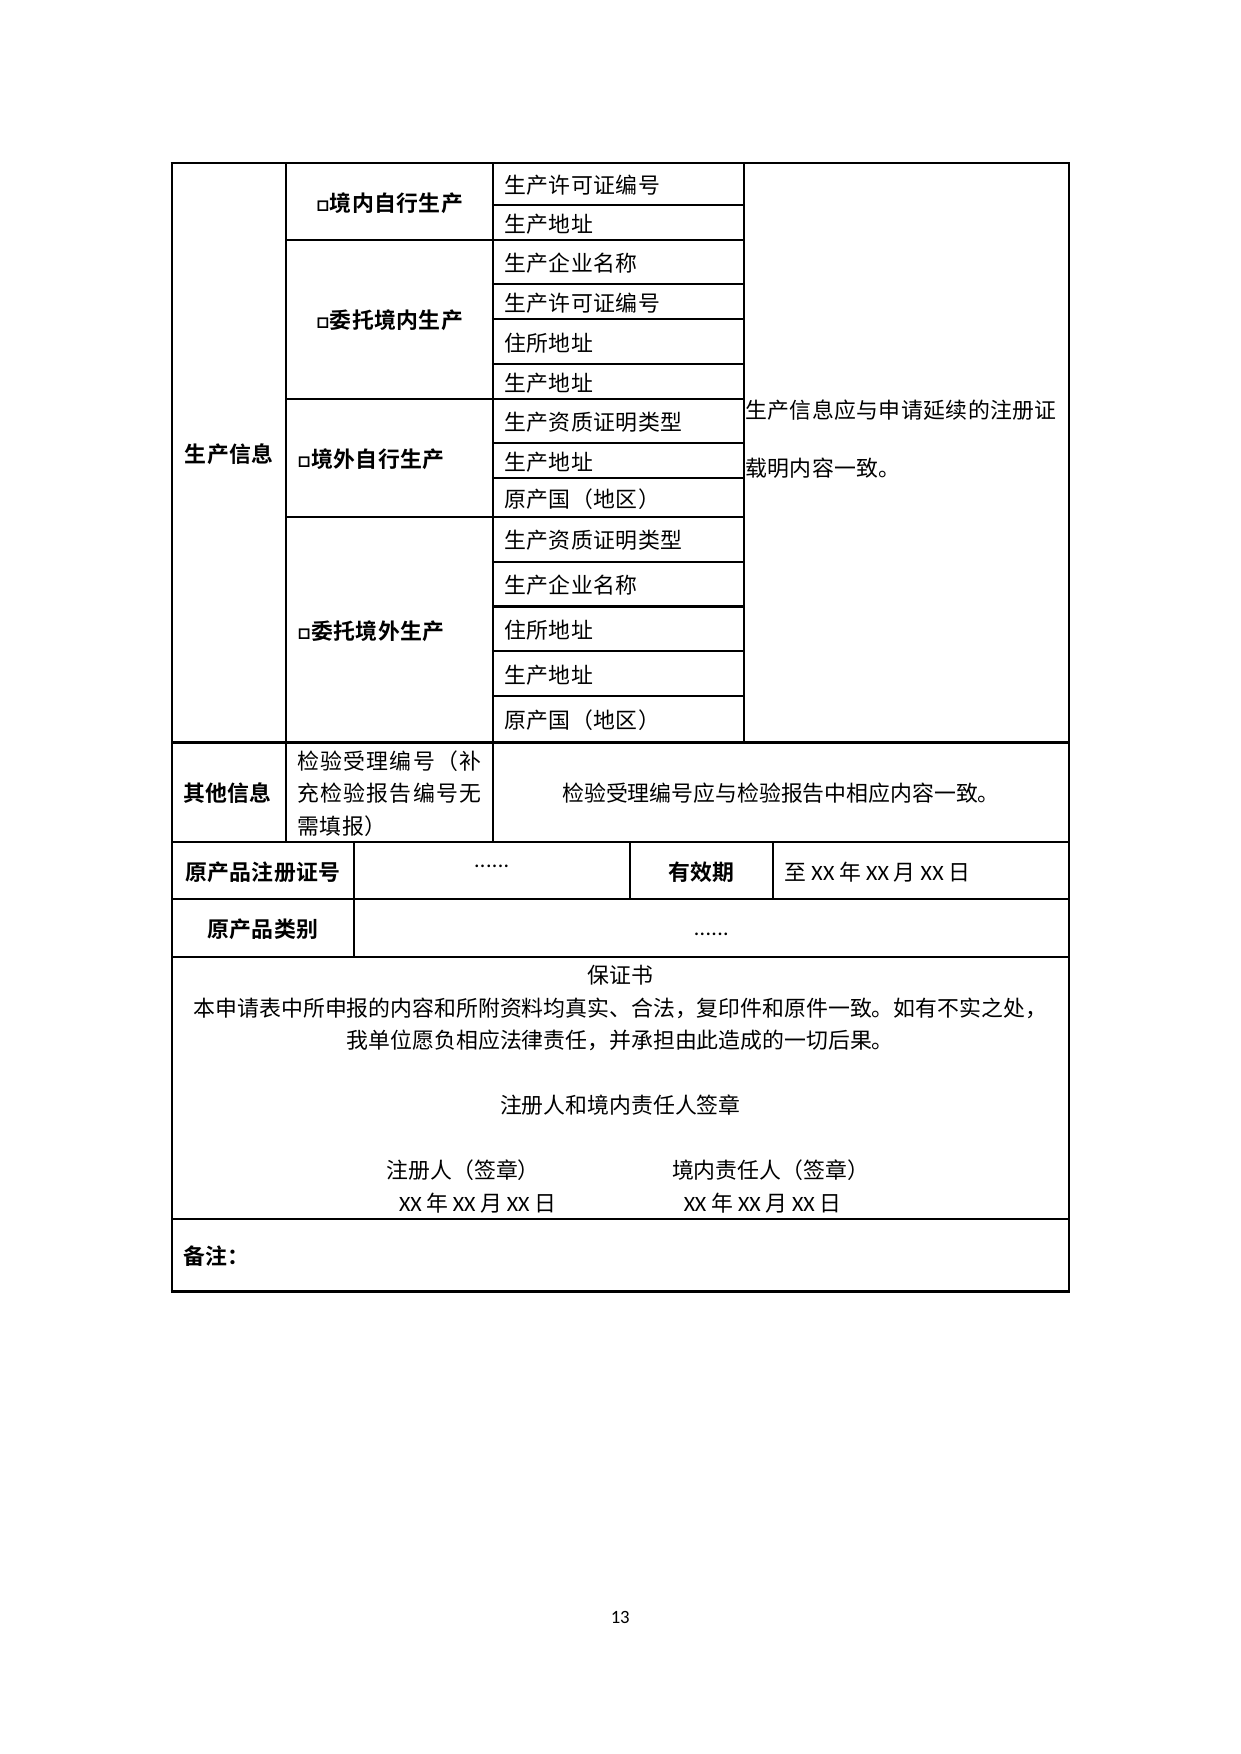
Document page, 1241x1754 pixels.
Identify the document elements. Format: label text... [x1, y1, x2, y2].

table_cell 原产国（地区） [494, 479, 743, 516]
table_cell ...... [355, 843, 629, 898]
table_cell 生产地址 [494, 206, 743, 239]
table_cell □境外自行生产 [287, 400, 492, 516]
table_cell 生产地址 [494, 444, 743, 477]
table_header □境内自行生产 [287, 164, 492, 239]
table_cell 生产许可证编号 [494, 285, 743, 318]
table_cell 生产资质证明类型 [494, 518, 743, 561]
table_cell 生产地址 [494, 365, 743, 398]
table_cell □委托境外生产 [287, 518, 492, 741]
table_header 生产许可证编号 [494, 164, 743, 204]
table_cell 住所地址 [494, 608, 743, 650]
table_cell 至XX年XX月XX日 [774, 843, 1068, 898]
table_cell 检验受理编号（补充检验报告编号无需填报） [287, 744, 492, 841]
table_cell 保证书 本申请表中所申报的内容和所附资料均真实、合法，复印件和原件一致。如有不实之处，我单位愿负相应法律责任，并承担由此造成的一切后果。 注册人和境内责任人签章 注册人（签章） 境内责任人（签章） XX年 XX月 XX 日 XX 年 XX月 XX 日 [173, 958, 1068, 1218]
table_cell 备注： [173, 1220, 1068, 1290]
table_cell 原产品注册证号 [173, 843, 353, 898]
table_cell 生产企业名称 [494, 241, 743, 283]
table_cell 生产地址 [494, 652, 743, 695]
table_cell 生产企业名称 [494, 563, 743, 605]
table_cell 住所地址 [494, 320, 743, 363]
table_cell □委托境内生产 [287, 241, 492, 398]
table_cell 其他信息 [173, 744, 285, 841]
table_cell 原产品类别 [173, 900, 353, 956]
table_header 生产信息应与申请延续的注册证载明内容一致。 [745, 164, 1068, 741]
table_cell 原产国（地区） [494, 697, 743, 741]
table_header 生产信息 [173, 164, 285, 741]
table_cell 生产资质证明类型 [494, 400, 743, 442]
table_cell 检验受理编号应与检验报告中相应内容一致。 [494, 744, 1068, 841]
table_cell 有效期 [631, 843, 772, 898]
table_cell ...... [355, 900, 1068, 956]
